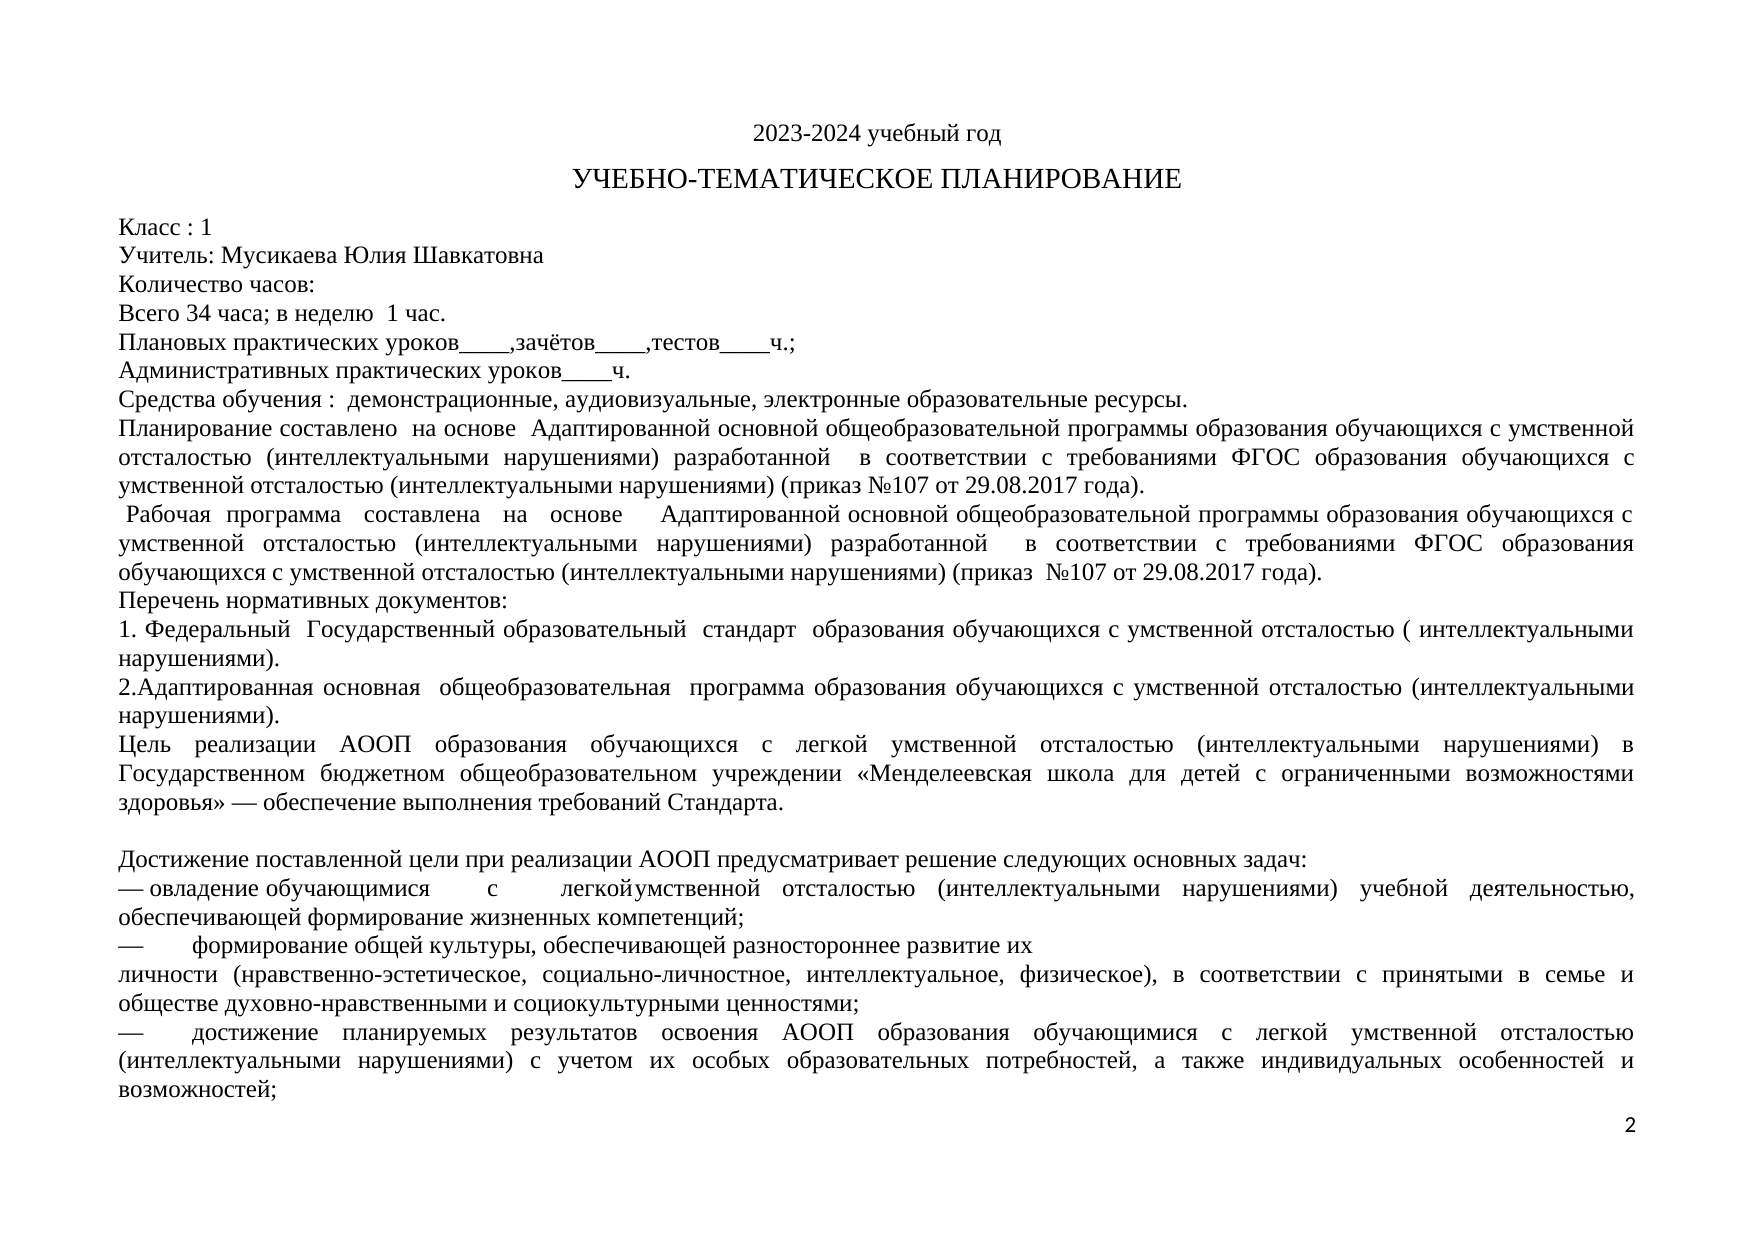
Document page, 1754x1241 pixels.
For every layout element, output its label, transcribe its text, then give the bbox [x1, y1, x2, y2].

text Административных практических уроков____ч. [118, 355, 1636, 384]
text Класс : 1 [118, 212, 1636, 240]
text Средства обучения : демонстрационные, аудиовизуальные, электронные образовательные ресурсы. [118, 384, 1636, 413]
text Плановых практических уроков____,зачётов____,тестов____ч.; [118, 327, 1636, 355]
text ― овладение обучающимися с легкой умственной отсталостью (интеллектуальными нарушениями) учебной деятельностью, обеспечивающей формирование жизненных компетенций; [118, 873, 1636, 930]
text Планирование составлено на основе Адаптированной основной общеобразовательной программы образования обучающихся с умственной отсталостью (интеллектуальными нарушениями) разработанной в соответствии с требованиями ФГОС образования обучающихся с умственной отсталостью (интеллектуальными нарушениями) (приказ №107 от 29.08.2017 года). [118, 413, 1636, 499]
text Рабочая программа составлена на основе Адаптированной основной общеобразовательной программы образования обучающихся с умственной отсталостью (интеллектуальными нарушениями) разработанной в соответствии с требованиями ФГОС образования обучающихся с умственной отсталостью (интеллектуальными нарушениями) (приказ №107 от 29.08.2017 года). [118, 499, 1636, 585]
text Перечень нормативных документов: [118, 585, 1636, 614]
text УЧЕБНО-ТЕМАТИЧЕСКОЕ ПЛАНИРОВАНИЕ [118, 161, 1636, 195]
text Достижение поставленной цели при реализации АООП предусматривает решение следующих основных задач: [118, 844, 1636, 873]
text Всего 34 часа; в неделю 1 час. [118, 298, 1636, 327]
text ― формирование общей культуры, обеспечивающей разностороннее развитие их [118, 930, 1636, 959]
text Учитель: Мусикаева Юлия Шавкатовна [118, 240, 1636, 269]
text 2023-2024 учебный год [118, 118, 1636, 147]
text Количество часов: [118, 269, 1636, 298]
text Цель реализации АООП образования обучающихся с легкой умственной отсталостью (интеллектуальными нарушениями) в Государственном бюджетном общеобразовательном учреждении «Менделеевская школа для детей с ограниченными возможностями здоровья» — обеспечение выполнения требований Стандарта. [118, 729, 1636, 815]
text ― достижение планируемых результатов освоения АООП образования обучающимися с легкой умственной отсталостью (интеллектуальными нарушениями) с учетом их особых образовательных потребностей, а также индивидуальных особенностей и возможностей; [118, 1017, 1636, 1103]
text 2.Адаптированная основная общеобразовательная программа образования обучающихся с умственной отсталостью (интеллектуальными нарушениями). [118, 672, 1636, 729]
text 1. Федеральный Государственный образовательный стандарт образования обучающихся с умственной отсталостью ( интеллектуальными нарушениями). [118, 614, 1636, 672]
text личности (нравственно-эстетическое, социально-личностное, интеллектуальное, физическое), в соответствии с принятыми в семье и обществе духовно-нравственными и социокультурными ценностями; [118, 959, 1636, 1017]
